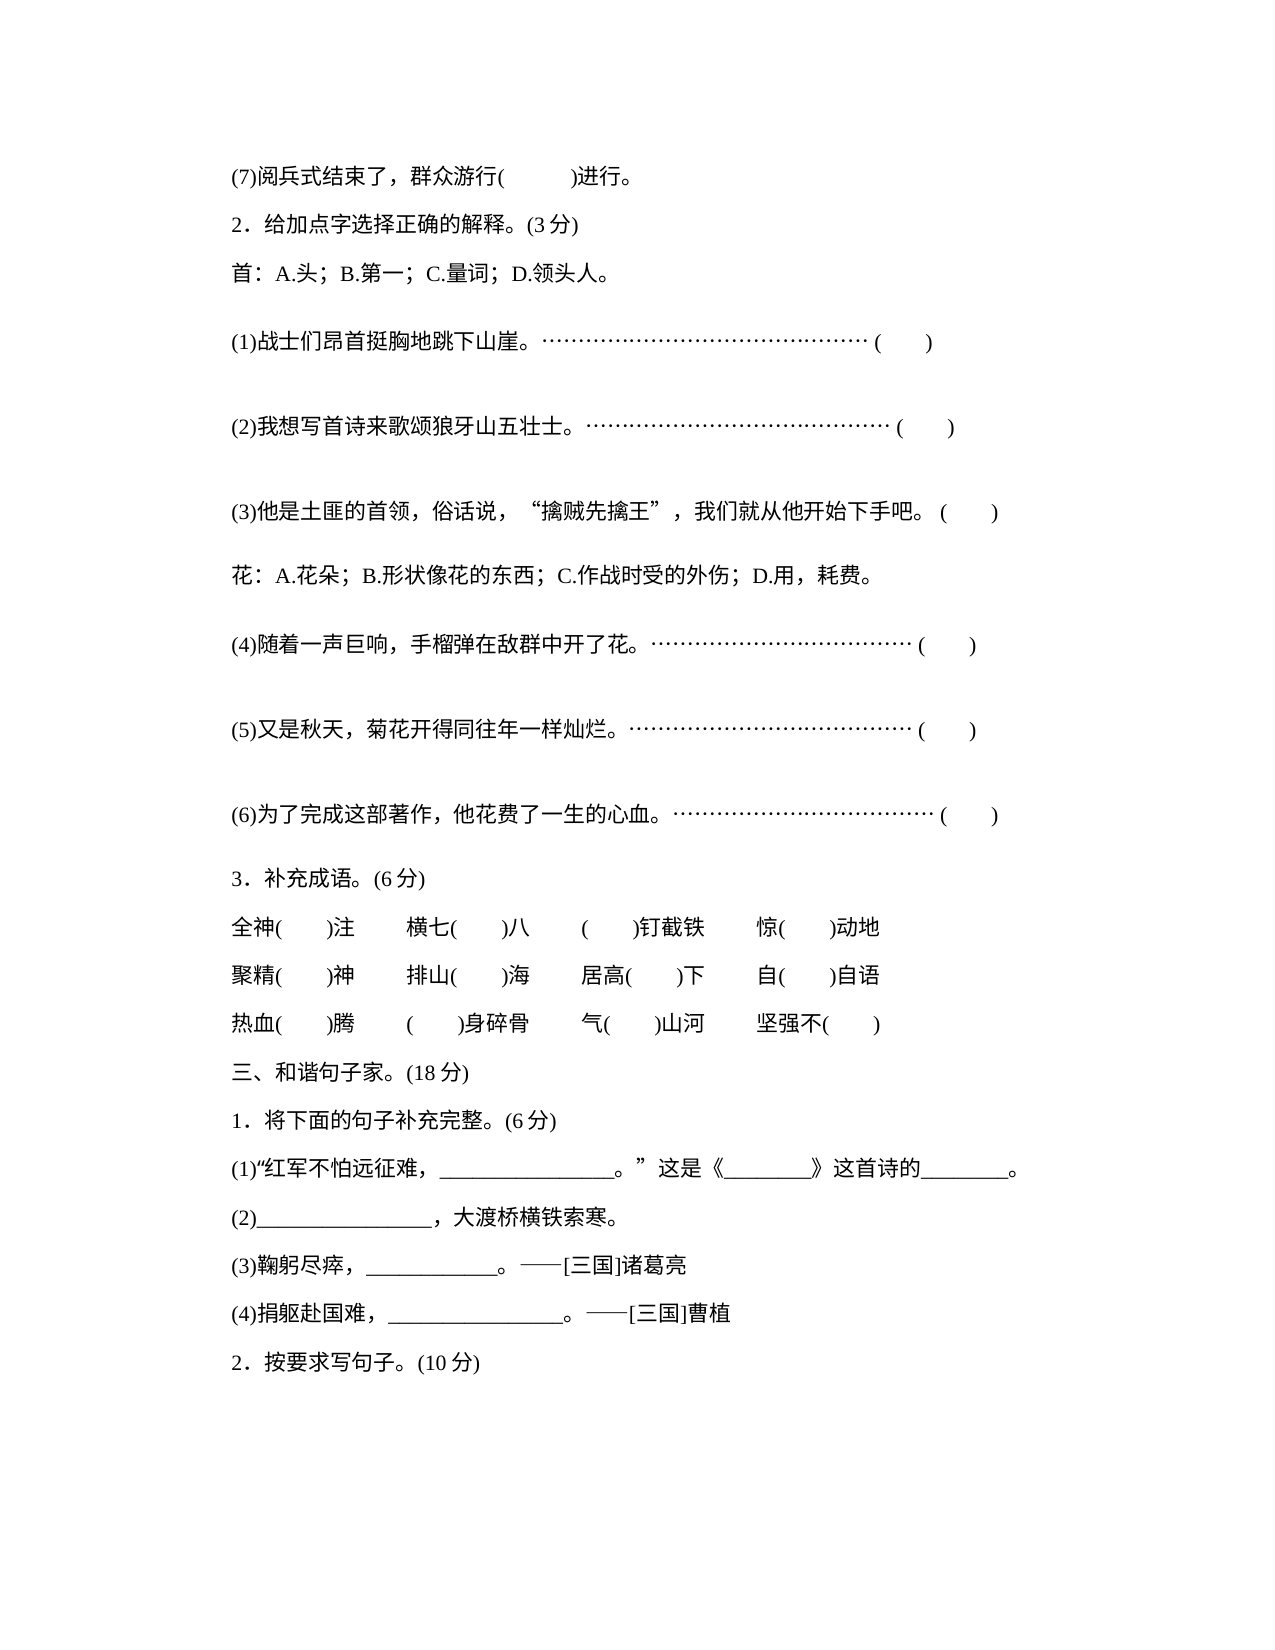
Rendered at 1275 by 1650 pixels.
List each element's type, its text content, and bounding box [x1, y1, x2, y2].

text (2)________________，大渡桥横铁索寒。 [187, 1199, 1087, 1232]
text (5)又是秋天，菊花开得同往年一样灿烂。………………………………… ( ) [187, 691, 1087, 756]
text 2．给加点字选择正确的解释。(3分) [187, 207, 1087, 239]
text (4)捐躯赴国难，________________。——[三国]曹植 [187, 1296, 1087, 1328]
text (2)我想写首诗来歌颂狼牙山五壮士。…………………………………… ( ) [187, 388, 1087, 453]
text (3)鞠躬尽瘁，____________。——[三国]诸葛亮 [187, 1247, 1087, 1280]
text (3)他是土匪的首领，俗话说，“擒贼先擒王”，我们就从他开始下手吧。 ( ) [187, 473, 1087, 538]
text 2．按要求写句子。(10分) [187, 1344, 1087, 1377]
text 热血( )腾 ( )身碎骨 气( )山河 坚强不( ) [187, 1006, 1087, 1038]
text 首：A.头；B.第一；C.量词；D.领头人。 [187, 255, 1087, 288]
text 花：A.花朵；B.形状像花的东西；C.作战时受的外伤；D.用，耗费。 [187, 558, 1087, 591]
text (6)为了完成这部著作，他花费了一生的心血。……………………………… ( ) [187, 776, 1087, 841]
text 1．将下面的句子补充完整。(6分) [187, 1102, 1087, 1135]
text 全神( )注 横七( )八 ( )钉截铁 惊( )动地 [187, 909, 1087, 942]
text 聚精( )神 排山( )海 居高( )下 自( )自语 [187, 957, 1087, 990]
text (1)“红军不怕远征难，________________。”这是《________》这首诗的________。 [187, 1151, 1087, 1183]
text (7)阅兵式结束了，群众游行( )进行。 [187, 159, 1087, 191]
text 三、和谐句子家。(18分) [187, 1054, 1087, 1087]
text (4)随着一声巨响，手榴弹在敌群中开了花。……………………………… ( ) [187, 606, 1087, 671]
text 3．补充成语。(6分) [187, 861, 1087, 893]
text (1)战士们昂首挺胸地跳下山崖。……………………………………… ( ) [187, 304, 1087, 369]
